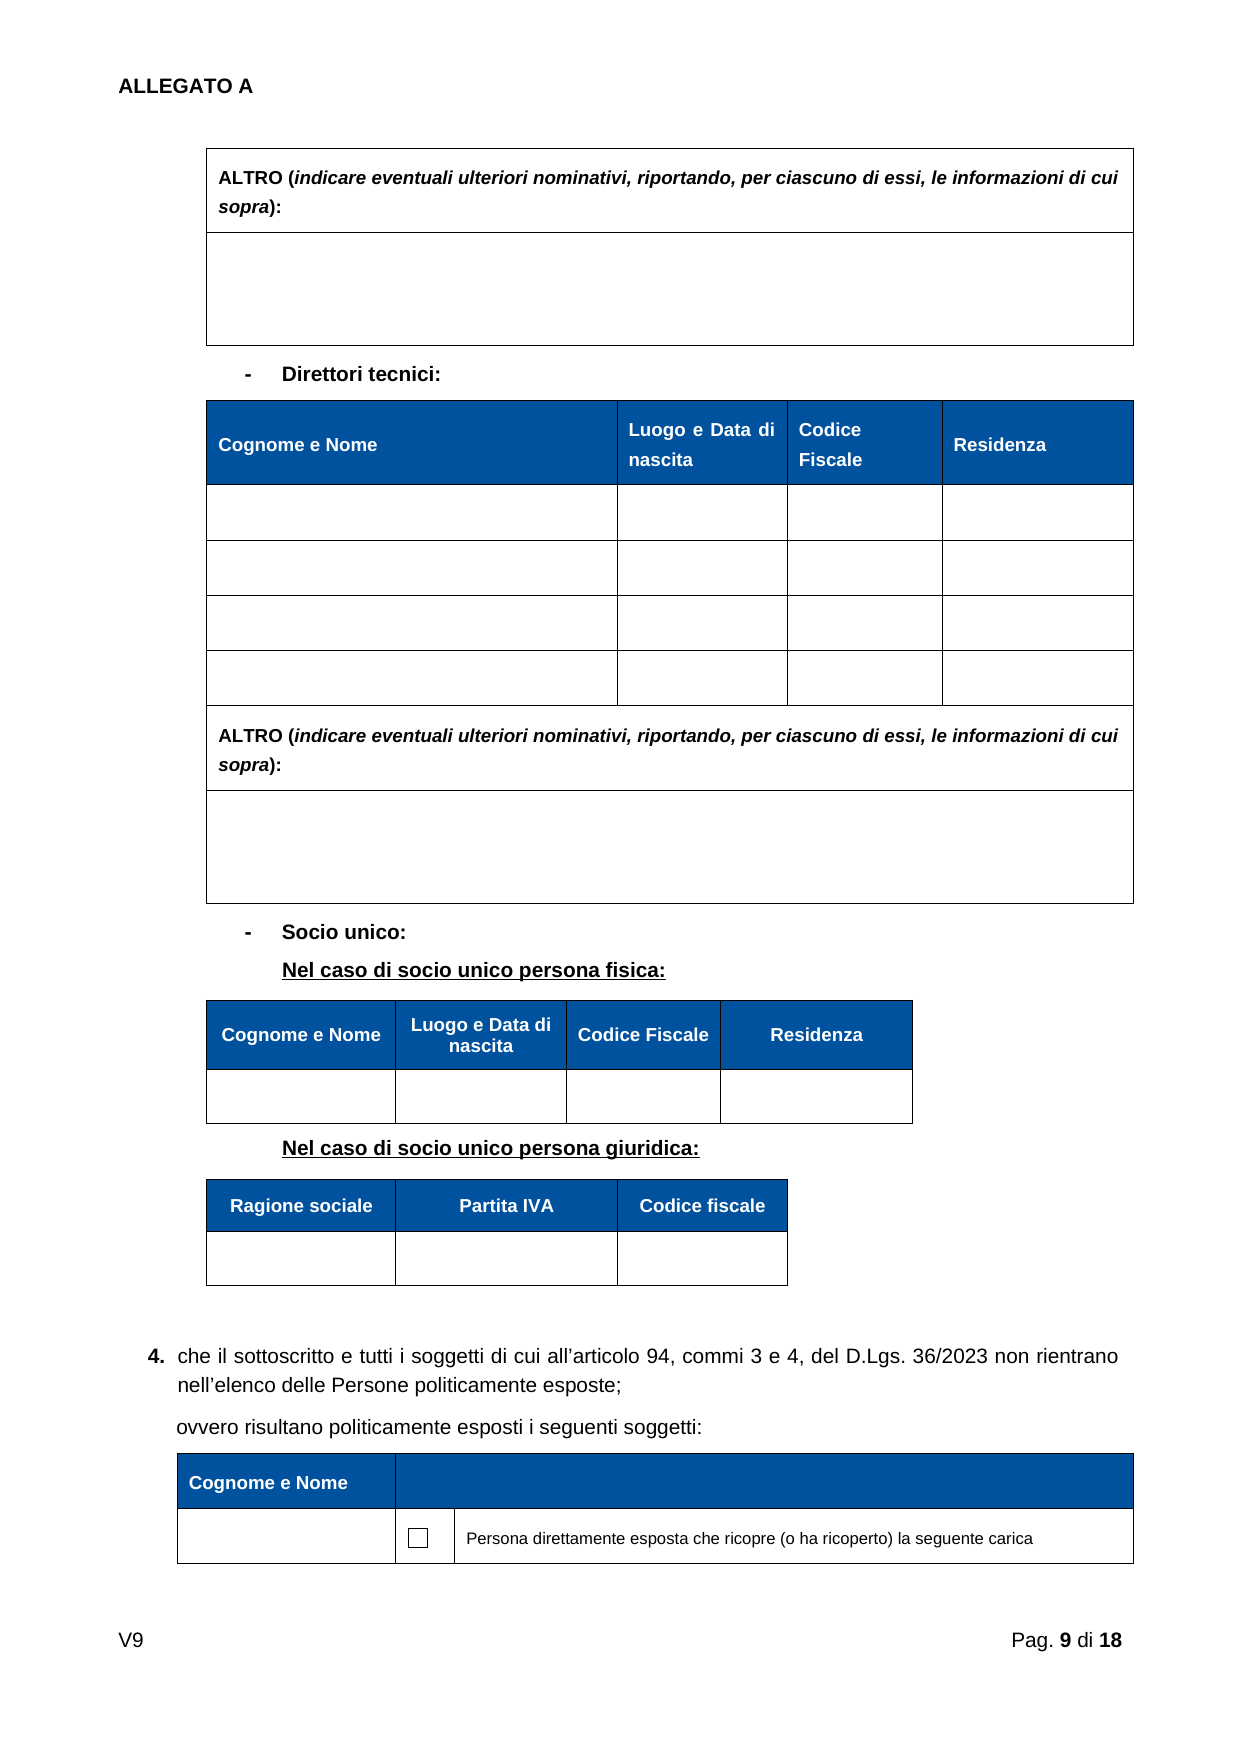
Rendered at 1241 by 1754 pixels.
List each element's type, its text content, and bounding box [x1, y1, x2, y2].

table_cell [207, 233, 1133, 345]
table_cell [207, 485, 617, 539]
table_cell [943, 541, 1133, 595]
list Nel caso di socio unico persona giuridica: [282, 1136, 1122, 1160]
table_cell [618, 541, 787, 595]
table_cell [396, 1070, 566, 1123]
list Socio unico: [244, 916, 1121, 945]
table_header Residenza [721, 1001, 912, 1069]
table_cell [788, 485, 942, 539]
table_cell ALTRO (indicare eventuali ulteriori nominativi, riportando, per ciascuno di essi, le informazioni di cui sopra): [207, 706, 1133, 789]
table_cell [943, 596, 1133, 650]
table_header Codice fiscale [618, 1180, 787, 1231]
table_header Cognome e Nome [207, 401, 617, 484]
table_cell [721, 1070, 912, 1123]
table_cell [567, 1070, 720, 1123]
table_cell [788, 596, 942, 650]
table_cell [207, 1232, 395, 1285]
table_cell [207, 596, 617, 650]
table_cell [207, 1070, 395, 1123]
table_cell [618, 1232, 787, 1285]
table_header Partita IVA [396, 1180, 617, 1231]
list Nel caso di socio unico persona fisica: [282, 958, 1122, 982]
table_header Luogo e Data di nascita [396, 1001, 566, 1069]
table_header [396, 1454, 1133, 1508]
text ovvero risultano politicamente esposti i seguenti soggetti: [176, 1411, 1121, 1440]
table_cell [788, 651, 942, 705]
table_cell Persona direttamente esposta che ricopre (o ha ricoperto) la seguente carica [455, 1509, 1133, 1563]
list Direttori tecnici: [244, 358, 1121, 387]
table_header Codice Fiscale [567, 1001, 720, 1069]
table_cell [207, 541, 617, 595]
table_cell [396, 1509, 454, 1563]
table_header Cognome e Nome [207, 1001, 395, 1069]
table_cell [207, 651, 617, 705]
table_cell [178, 1509, 395, 1563]
table_cell ALTRO (indicare eventuali ulteriori nominativi, riportando, per ciascuno di essi, le informazioni di cui sopra): [207, 149, 1133, 232]
table_cell [943, 651, 1133, 705]
table_header Residenza [943, 401, 1133, 484]
table_cell [396, 1232, 617, 1285]
table_cell [207, 791, 1133, 902]
table_cell [943, 485, 1133, 539]
table_cell [618, 651, 787, 705]
list che il sottoscritto e tutti i soggetti di cui all’articolo 94, commi 3 e 4, del D.Lgs. 36/2023 non rientrano nell’elenco delle Persone politicamente esposte; [148, 1340, 1121, 1398]
table_cell [618, 596, 787, 650]
table_cell [618, 485, 787, 539]
table_header Cognome e Nome [178, 1454, 395, 1508]
table_cell [788, 541, 942, 595]
table_header Luogo e Data di nascita [618, 401, 787, 484]
table_header Ragione sociale [207, 1180, 395, 1231]
table_header Codice Fiscale [788, 401, 942, 484]
